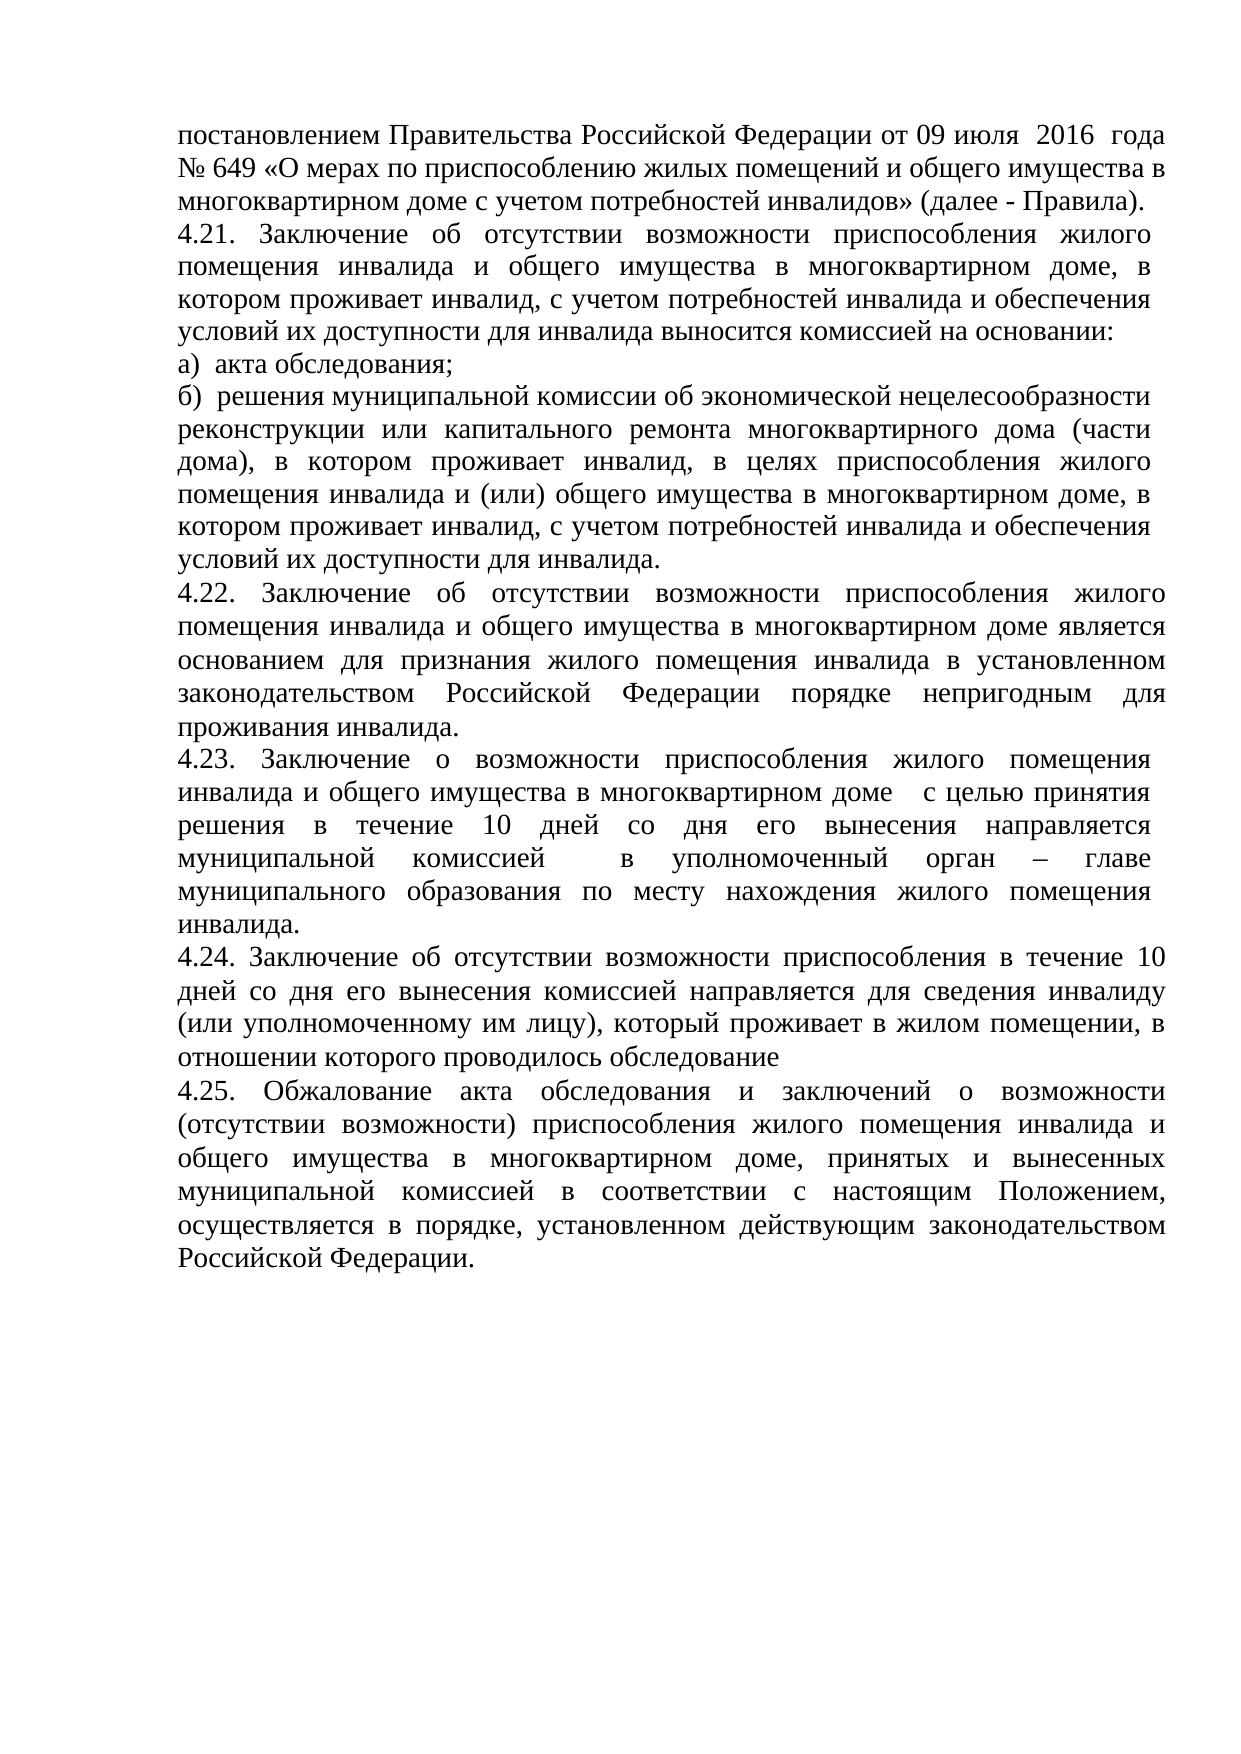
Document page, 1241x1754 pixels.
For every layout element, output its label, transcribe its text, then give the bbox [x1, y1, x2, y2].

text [177, 118, 1167, 217]
text б) решения муниципальной комиссии об экономической нецелесообразности реконструкции или капитального ремонта многоквартирного дома (части дома), в котором проживает инвалид, в целях приспособления жилого помещения инвалида и (или) общего имущества в многоквартирном доме, в котором проживает инвалид, с учетом потребностей инвалида и обеспечения условий их доступности для инвалида. [177, 380, 1152, 575]
text 4.22. Заключение об отсутствии возможности приспособления жилого помещения инвалида и общего имущества в многоквартирном доме является основанием для признания жилого помещения инвалида в установленном законодательством Российской Федерации порядке непригодным для проживания инвалида. [177, 575, 1167, 742]
text 4.25. Обжалование акта обследования и заключений о возможности (отсутствии возможности) приспособления жилого помещения инвалида и общего имущества в многоквартирном доме, принятых и вынесенных муниципальной комиссией в соответствии с настоящим Положением, осуществляется в порядке, установленном действующим законодательством Российской Федерации. [177, 1073, 1167, 1274]
text а) акта обследования; [177, 347, 1167, 380]
text 4.21. Заключение об отсутствии возможности приспособления жилого помещения инвалида и общего имущества в многоквартирном доме, в котором проживает инвалид, с учетом потребностей инвалида и обеспечения условий их доступности для инвалида выносится комиссией на основании: [177, 217, 1152, 347]
text 4.24. Заключение об отсутствии возможности приспособления в течение 10 дней со дня его вынесения комиссией направляется для сведения инвалиду (или уполномоченному им лицу), который проживает в жилом помещении, в отношении которого проводилось обследование [177, 941, 1167, 1073]
text 4.23. Заключение о возможности приспособления жилого помещения инвалида и общего имущества в многоквартирном доме с целью принятия решения в течение 10 дней со дня его вынесения направляется муниципальной комиссией в уполномоченный орган – главе муниципального образования по месту нахождения жилого помещения инвалида. [177, 742, 1152, 941]
